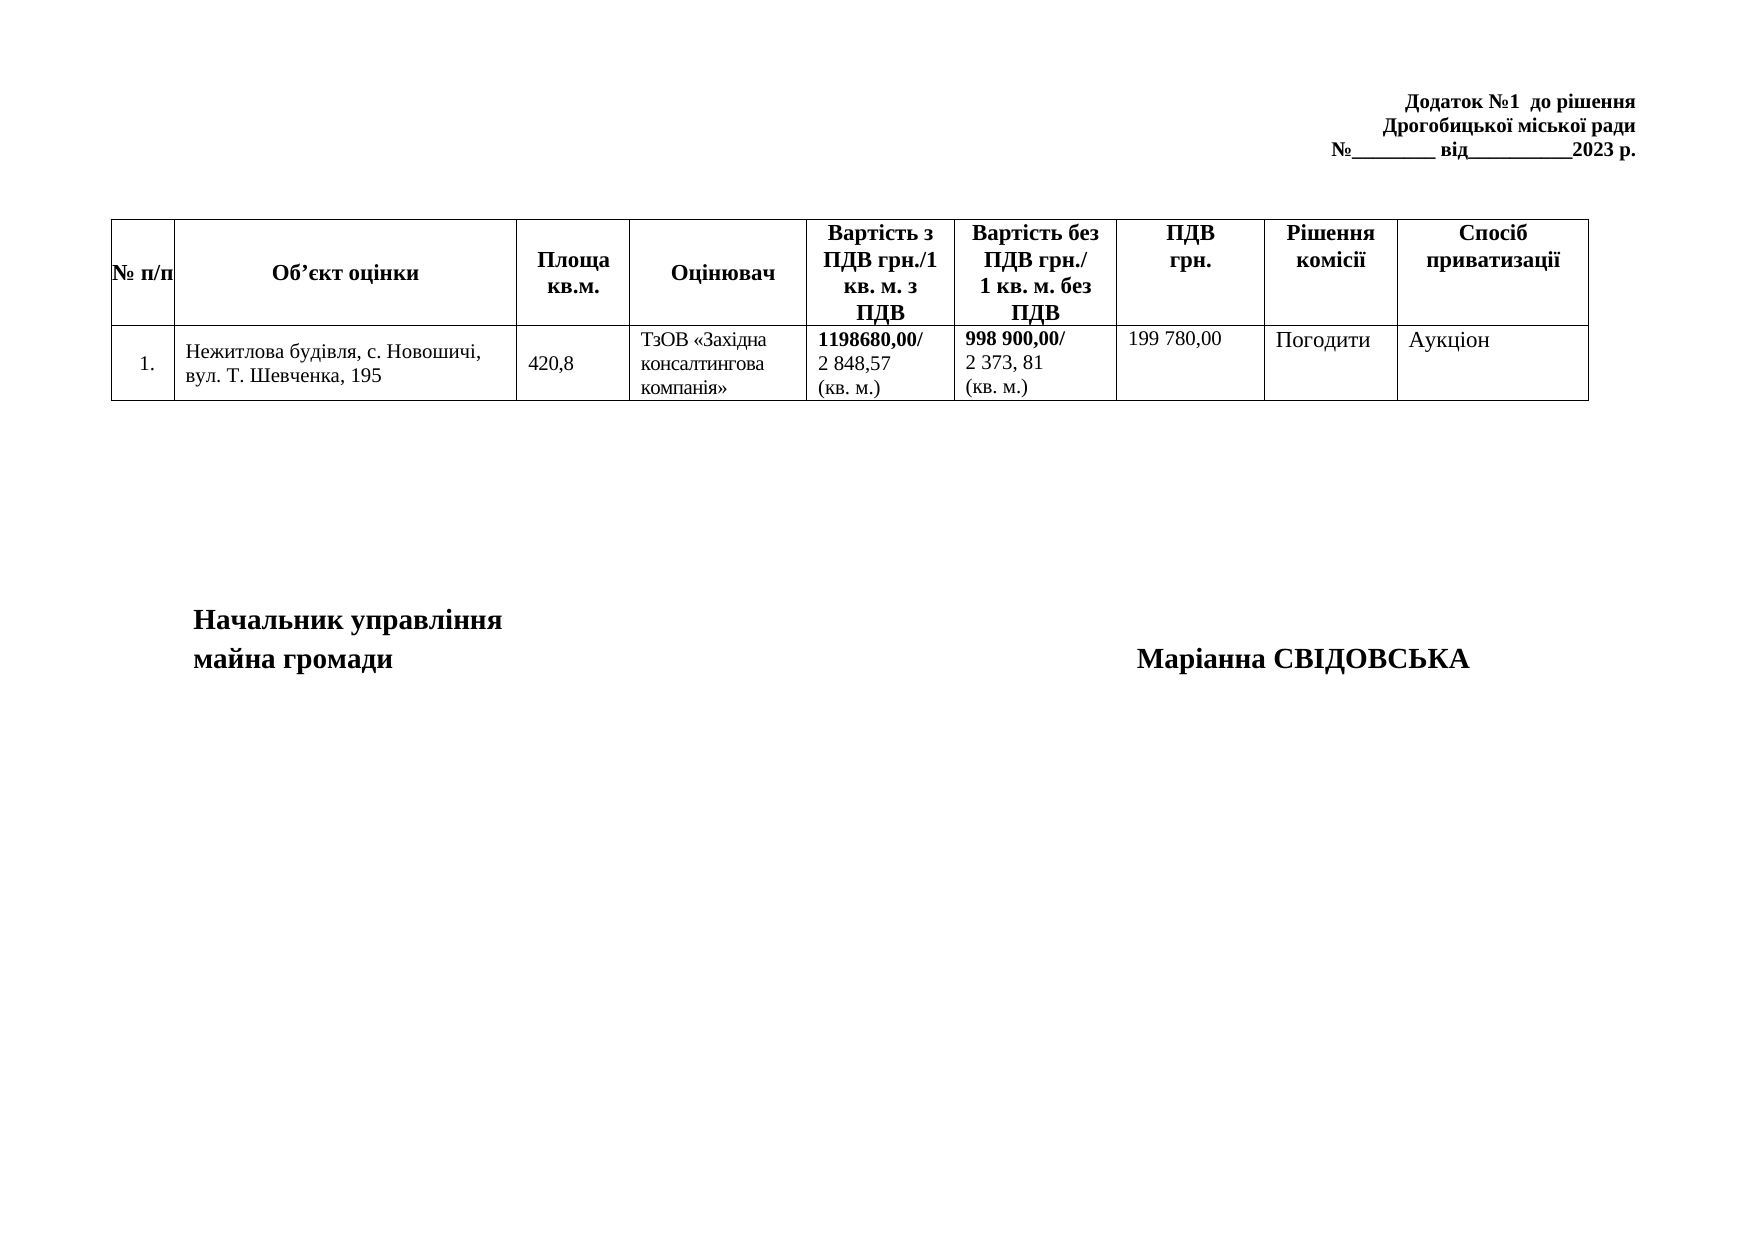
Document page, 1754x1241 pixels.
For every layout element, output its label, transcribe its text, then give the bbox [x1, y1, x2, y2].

table_cell Погодити [1265, 326, 1397, 400]
text Додаток №1 до рішення [118, 89, 1636, 113]
table_cell 420,8 [517, 326, 629, 400]
table_cell Аукціон [1398, 326, 1588, 400]
table_cell 1. [112, 326, 174, 400]
text №________ від__________2023 р. [118, 137, 1636, 161]
table_header ПДВ грн. [1117, 220, 1264, 325]
table_cell 998 900,00/ 2 373, 81 (кв. м.) [955, 326, 1116, 400]
table_header Вартість з ПДВ грн./1 кв. м. з ПДВ [807, 220, 954, 325]
text майна громади Маріанна СВІДОВСЬКА [118, 641, 1636, 674]
table_header Рішення комісії [1265, 220, 1397, 325]
table_header Вартість без ПДВ грн./ 1 кв. м. без ПДВ [955, 220, 1116, 325]
table_cell 199 780,00 [1117, 326, 1264, 400]
table_cell Нежитлова будівля, с. Новошичі, вул. Т. Шевченка, 195 [175, 326, 516, 400]
text Начальник управління [118, 602, 1636, 636]
table_cell 1198680,00/ 2 848,57 (кв. м.) [807, 326, 954, 400]
table_cell ТзОВ «Західна консалтингова компанія» [630, 326, 806, 400]
table_header Спосіб приватизації [1398, 220, 1588, 325]
table_header Площа кв.м. [517, 220, 629, 325]
table_header Оцінювач [630, 220, 806, 325]
text Дрогобицької міської ради [118, 113, 1636, 137]
table_header № п/п [112, 220, 174, 325]
table_header Об’єкт оцінки [175, 220, 516, 325]
